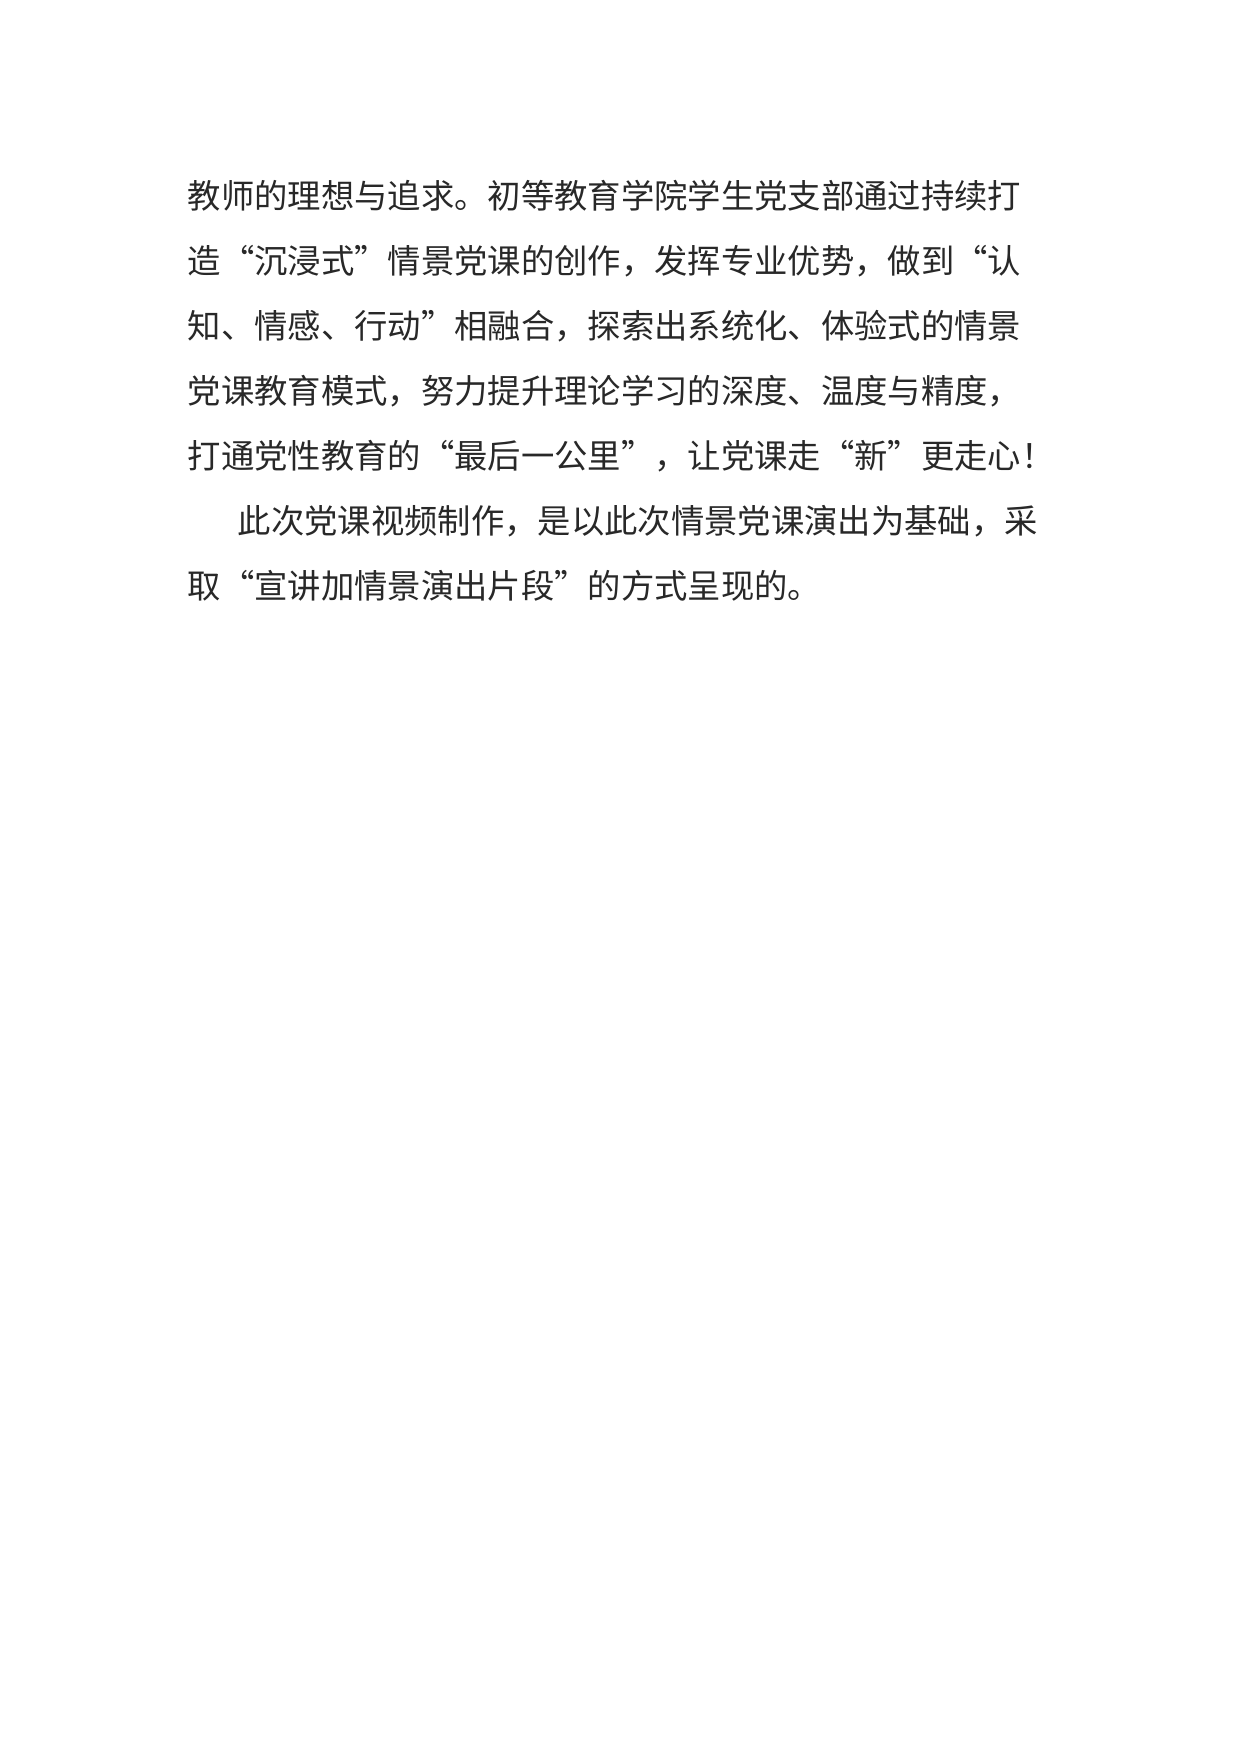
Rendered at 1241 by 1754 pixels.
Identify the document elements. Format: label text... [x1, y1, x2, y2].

text 此次党课视频制作，是以此次情景党课演出为基础，采取“宣讲加情景演出片段”的方式呈现的。 [187, 487, 1053, 617]
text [187, 162, 1053, 487]
